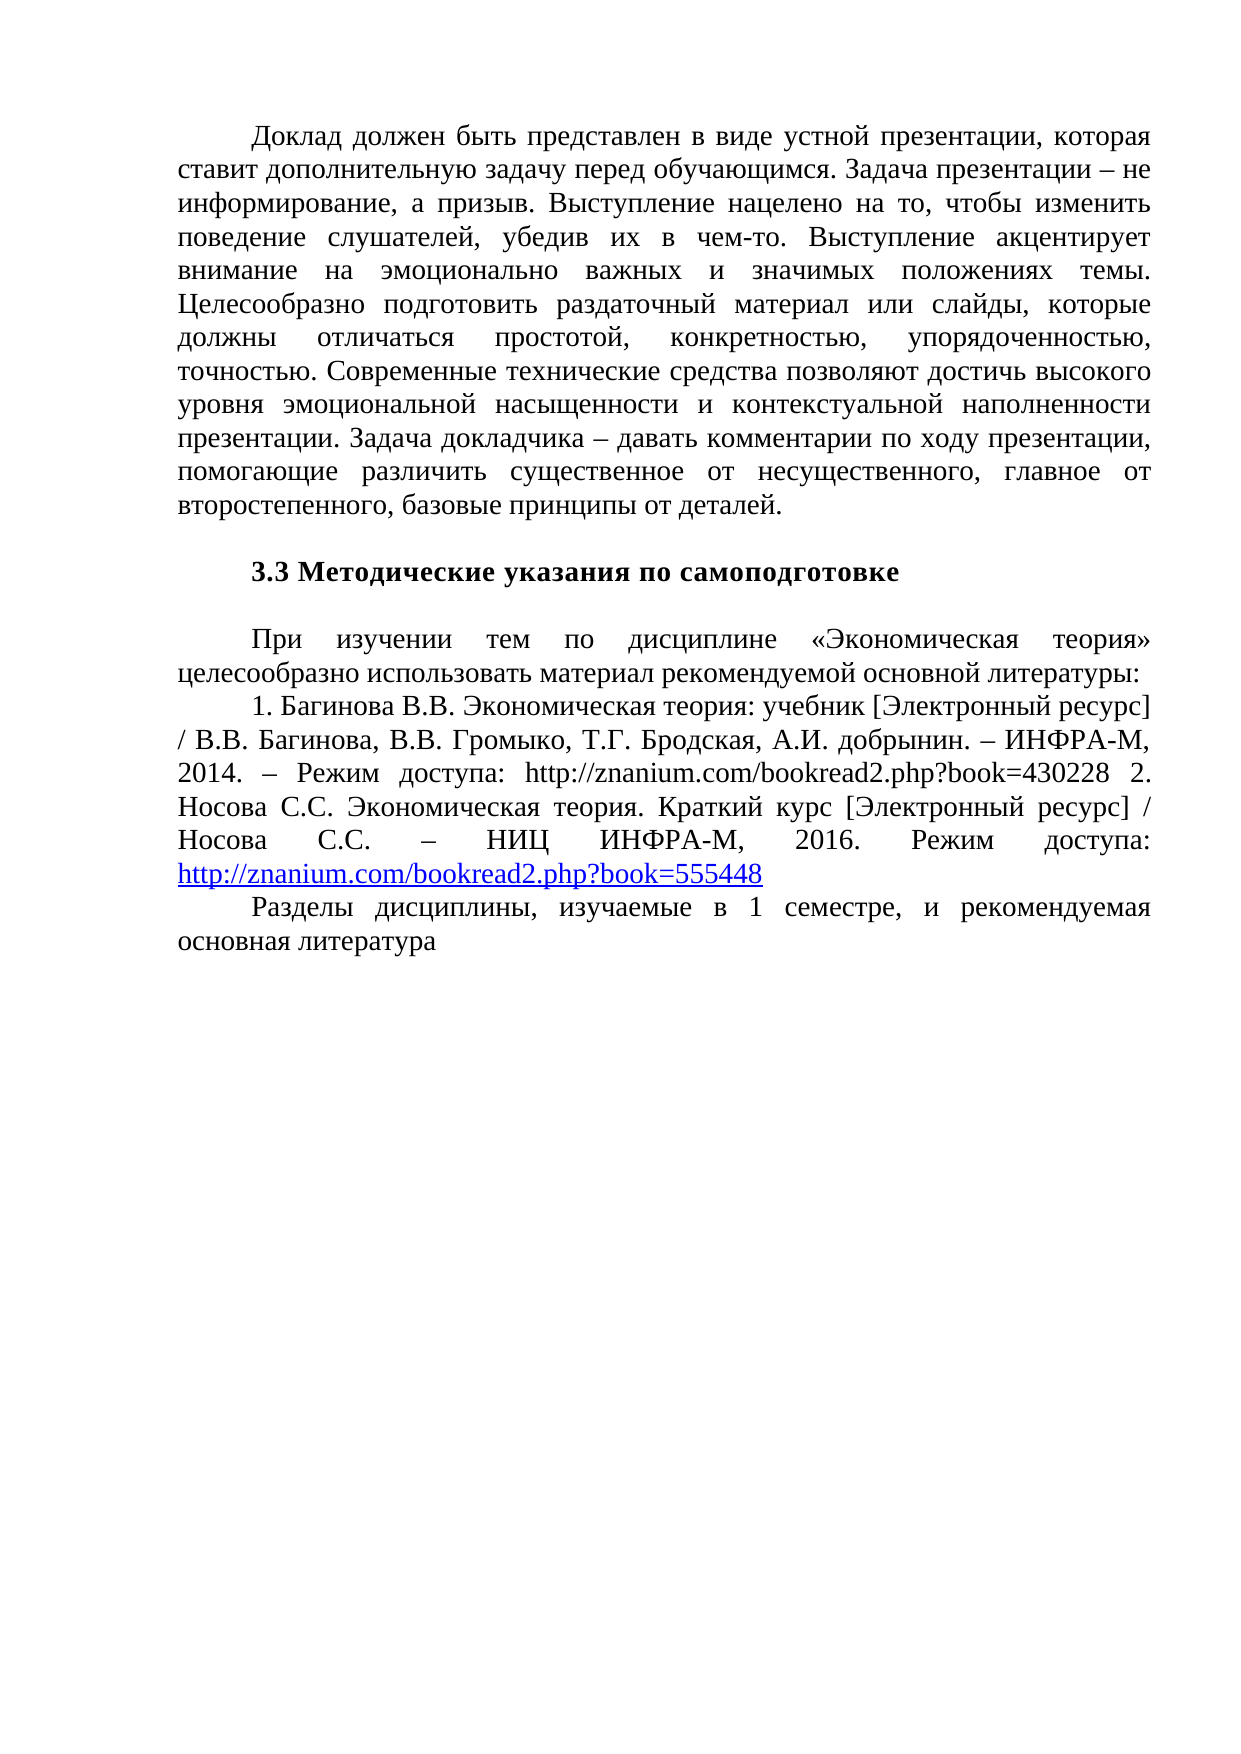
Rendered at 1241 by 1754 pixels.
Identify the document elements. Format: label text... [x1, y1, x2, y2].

text При изучении тем по дисциплине «Экономическая теория» целесообразно использовать материал рекомендуемой основной литературы: [177, 621, 1152, 688]
text 3.3 Методические указания по самоподготовке [177, 554, 1152, 588]
text Разделы дисциплины, изучаемые в 1 семестре, и рекомендуемая основная литература [177, 889, 1152, 957]
text Доклад должен быть представлен в виде устной презентации, которая ставит дополнительную задачу перед обучающимся. Задача презентации – не информирование, а призыв. Выступление нацелено на то, чтобы изменить поведение слушателей, убедив их в чем-то. Выступление акцентирует внимание на эмоционально важных и значимых положениях темы. Целесообразно подготовить раздаточный материал или слайды, которые должны отличаться простотой, конкретностью, упорядоченностью, точностью. Современные технические средства позволяют достичь высокого уровня эмоциональной насыщенности и контекстуальной наполненности презентации. Задача докладчика – давать комментарии по ходу презентации, помогающие различить существенное от несущественного, главное от второстепенного, базовые принципы от деталей. [177, 118, 1152, 521]
text 1. Багинова В.В. Экономическая теория: учебник [Электронный ресурс] / В.В. Багинова, В.В. Громыко, Т.Г. Бродская, А.И. добрынин. – ИНФРА-М, 2014. – Режим доступа: http://znanium.com/bookread2.php?book=430228 2. Носова С.С. Экономическая теория. Краткий курс [Электронный ресурс] / Носова С.С. – НИЦ ИНФРА-М, 2016. Режим доступа: http://znanium.com/bookread2.php?book=555448 [177, 688, 1152, 889]
